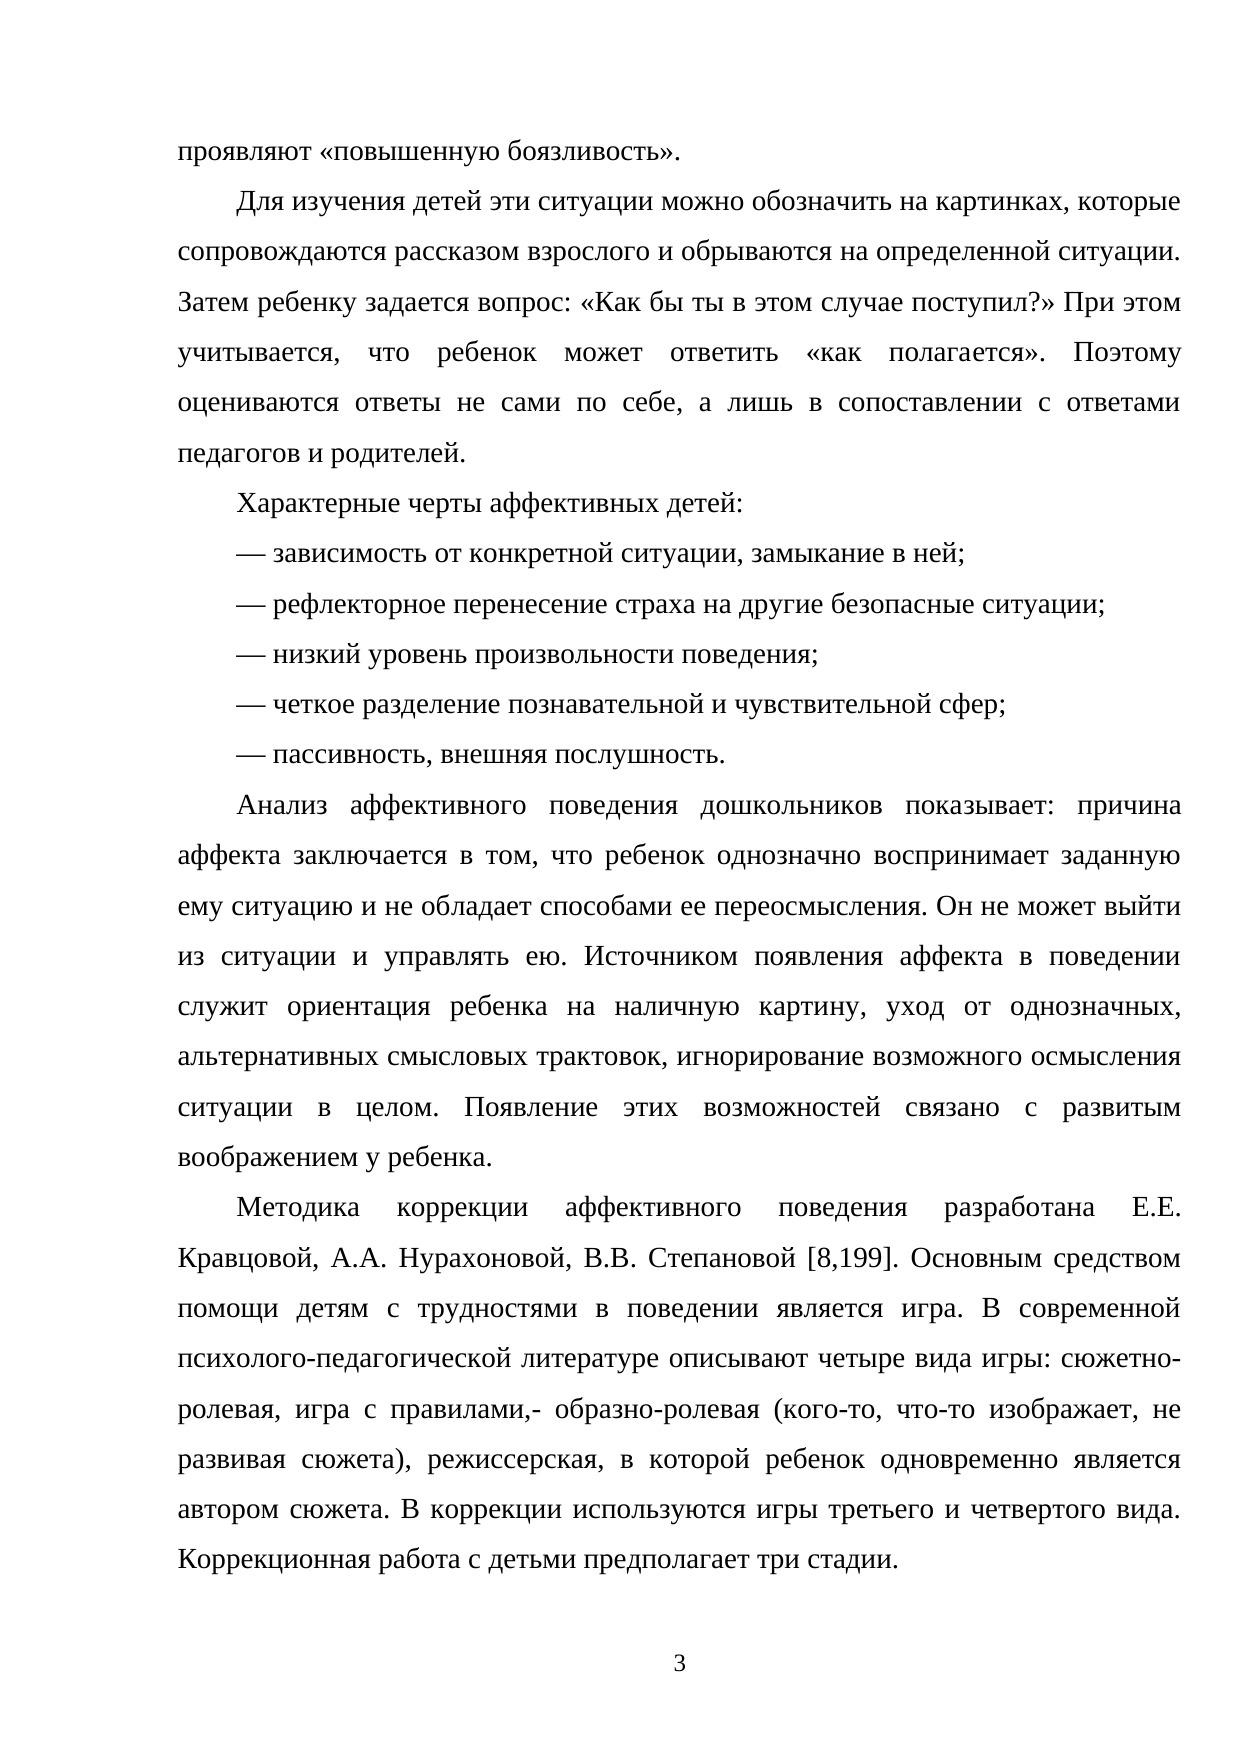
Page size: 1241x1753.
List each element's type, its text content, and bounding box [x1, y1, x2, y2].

text — зависимость от конкретной ситуации, замыкание в ней; [177, 535, 1182, 569]
text — рефлекторное перенесение страха на другие безопасные ситуации; [177, 586, 1182, 619]
text — низкий уровень произвольности поведения; [177, 636, 1182, 669]
text Характерные черты аффективных детей: [177, 485, 1182, 519]
text — пассивность, внешняя послушность. [177, 737, 1182, 770]
text Методика коррекции аффективного поведения разработана Е.Е. Кравцовой, А.А. Нурахоновой, В.В. Степановой [8,199]. Основным средством помощи детям с трудностями в поведении является игра. В современной психолого-педагогической литературе описывают четыре вида игры: сюжетно-ролевая, игра с правилами,- образно-ролевая (кого-то, что-то изображает, не развивая сюжета), режиссерская, в которой ребенок одновременно является автором сюжета. В коррекции используются игры третьего и четвертого вида. Коррекционная работа с детьми предполагает три стадии. [177, 1189, 1182, 1575]
text — четкое разделение познавательной и чувствительной сфер; [177, 686, 1182, 720]
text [177, 133, 1182, 166]
text Для изучения детей эти ситуации можно обозначить на картинках, которые сопровождаются рассказом взрослого и обрываются на определенной ситуации. Затем ребенку задается вопрос: «Как бы ты в этом случае поступил?» При этом учитывается, что ребенок может ответить «как полагается». Поэтому оцениваются ответы не сами по себе, а лишь в сопоставлении с ответами педагогов и родителей. [177, 183, 1182, 468]
text Анализ аффективного поведения дошкольников показывает: причина аффекта заключается в том, что ребенок однозначно воспринимает заданную ему ситуацию и не обладает способами ее переосмысления. Он не может выйти из ситуации и управлять ею. Источником появления аффекта в поведении служит ориентация ребенка на наличную картину, уход от однозначных, альтернативных смысловых трактовок, игнорирование возможного осмысления ситуации в целом. Появление этих возможностей связано с развитым воображением у ребенка. [177, 787, 1182, 1173]
